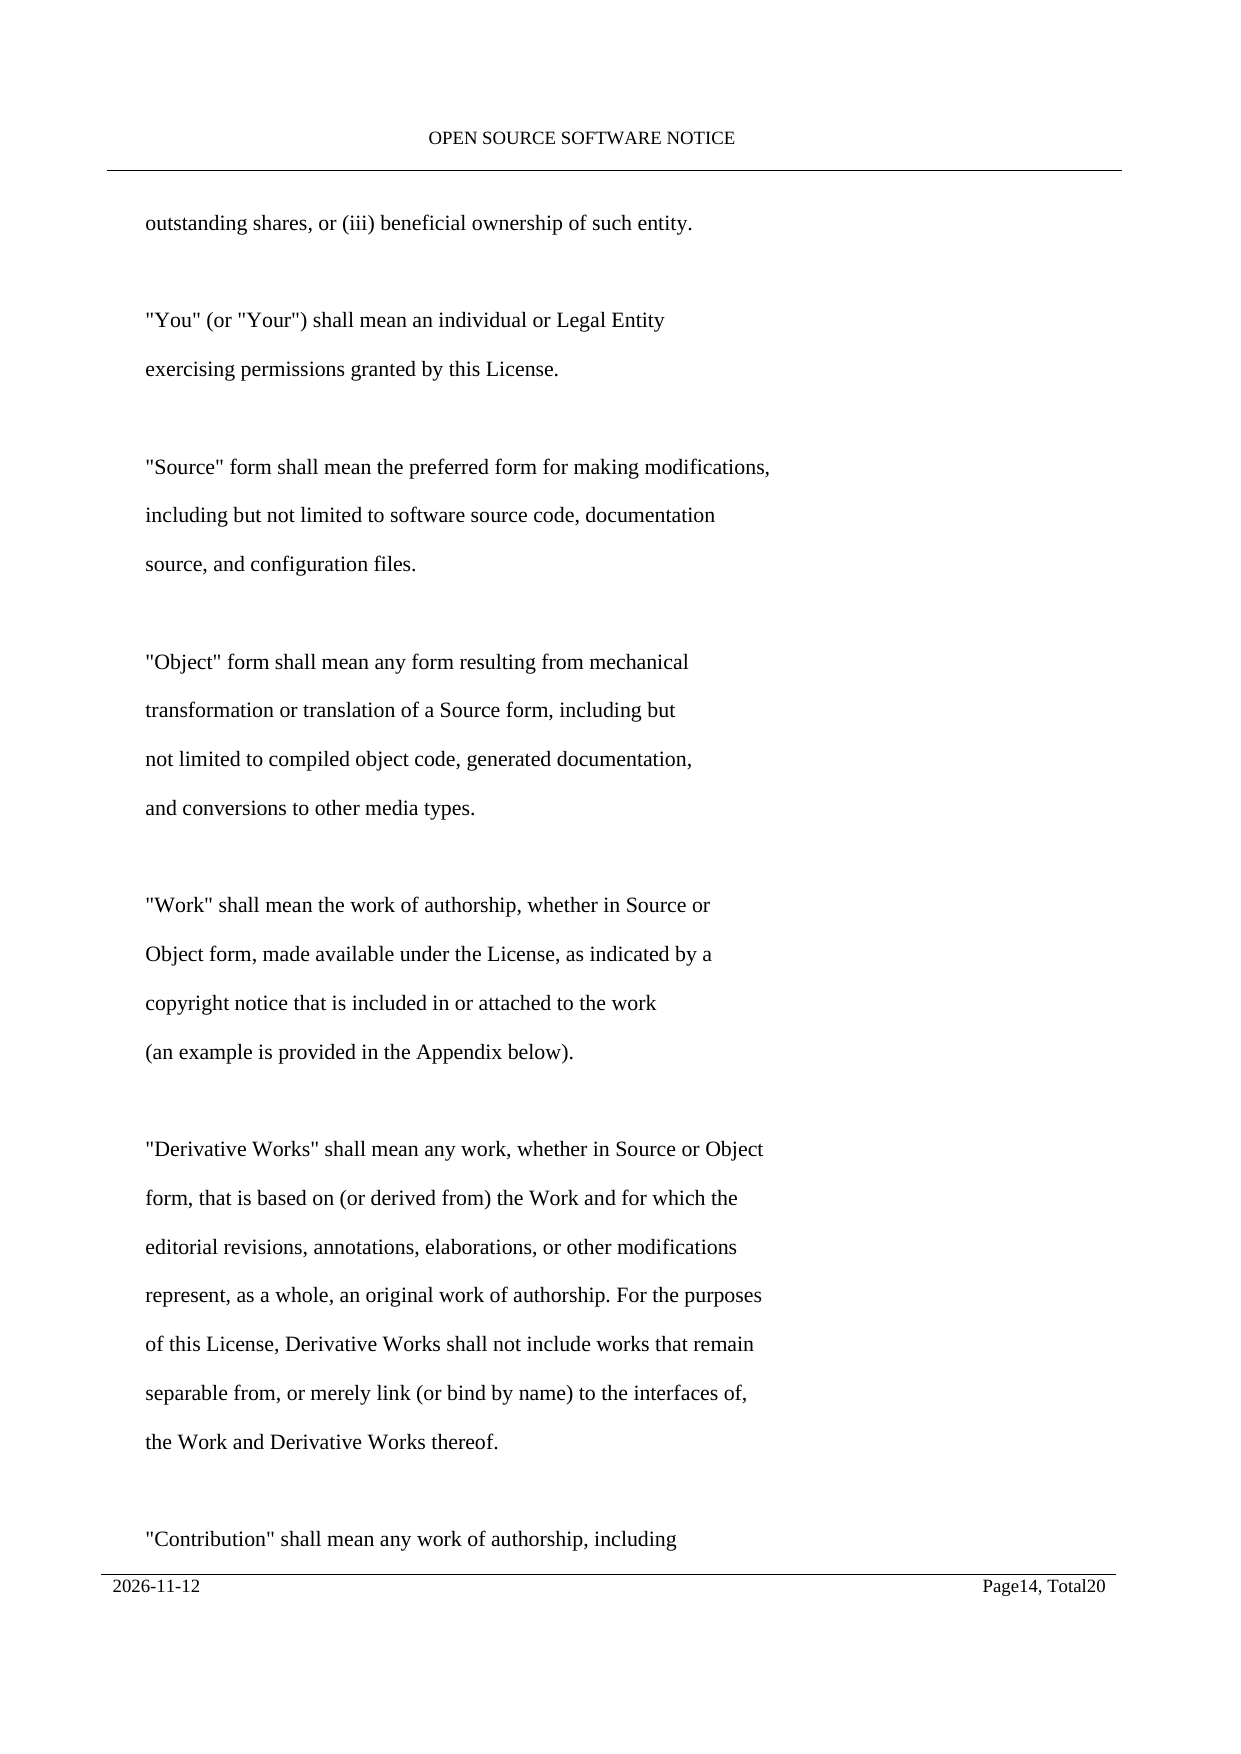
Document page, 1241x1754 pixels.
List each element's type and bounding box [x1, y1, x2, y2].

text [112, 206, 1128, 1555]
